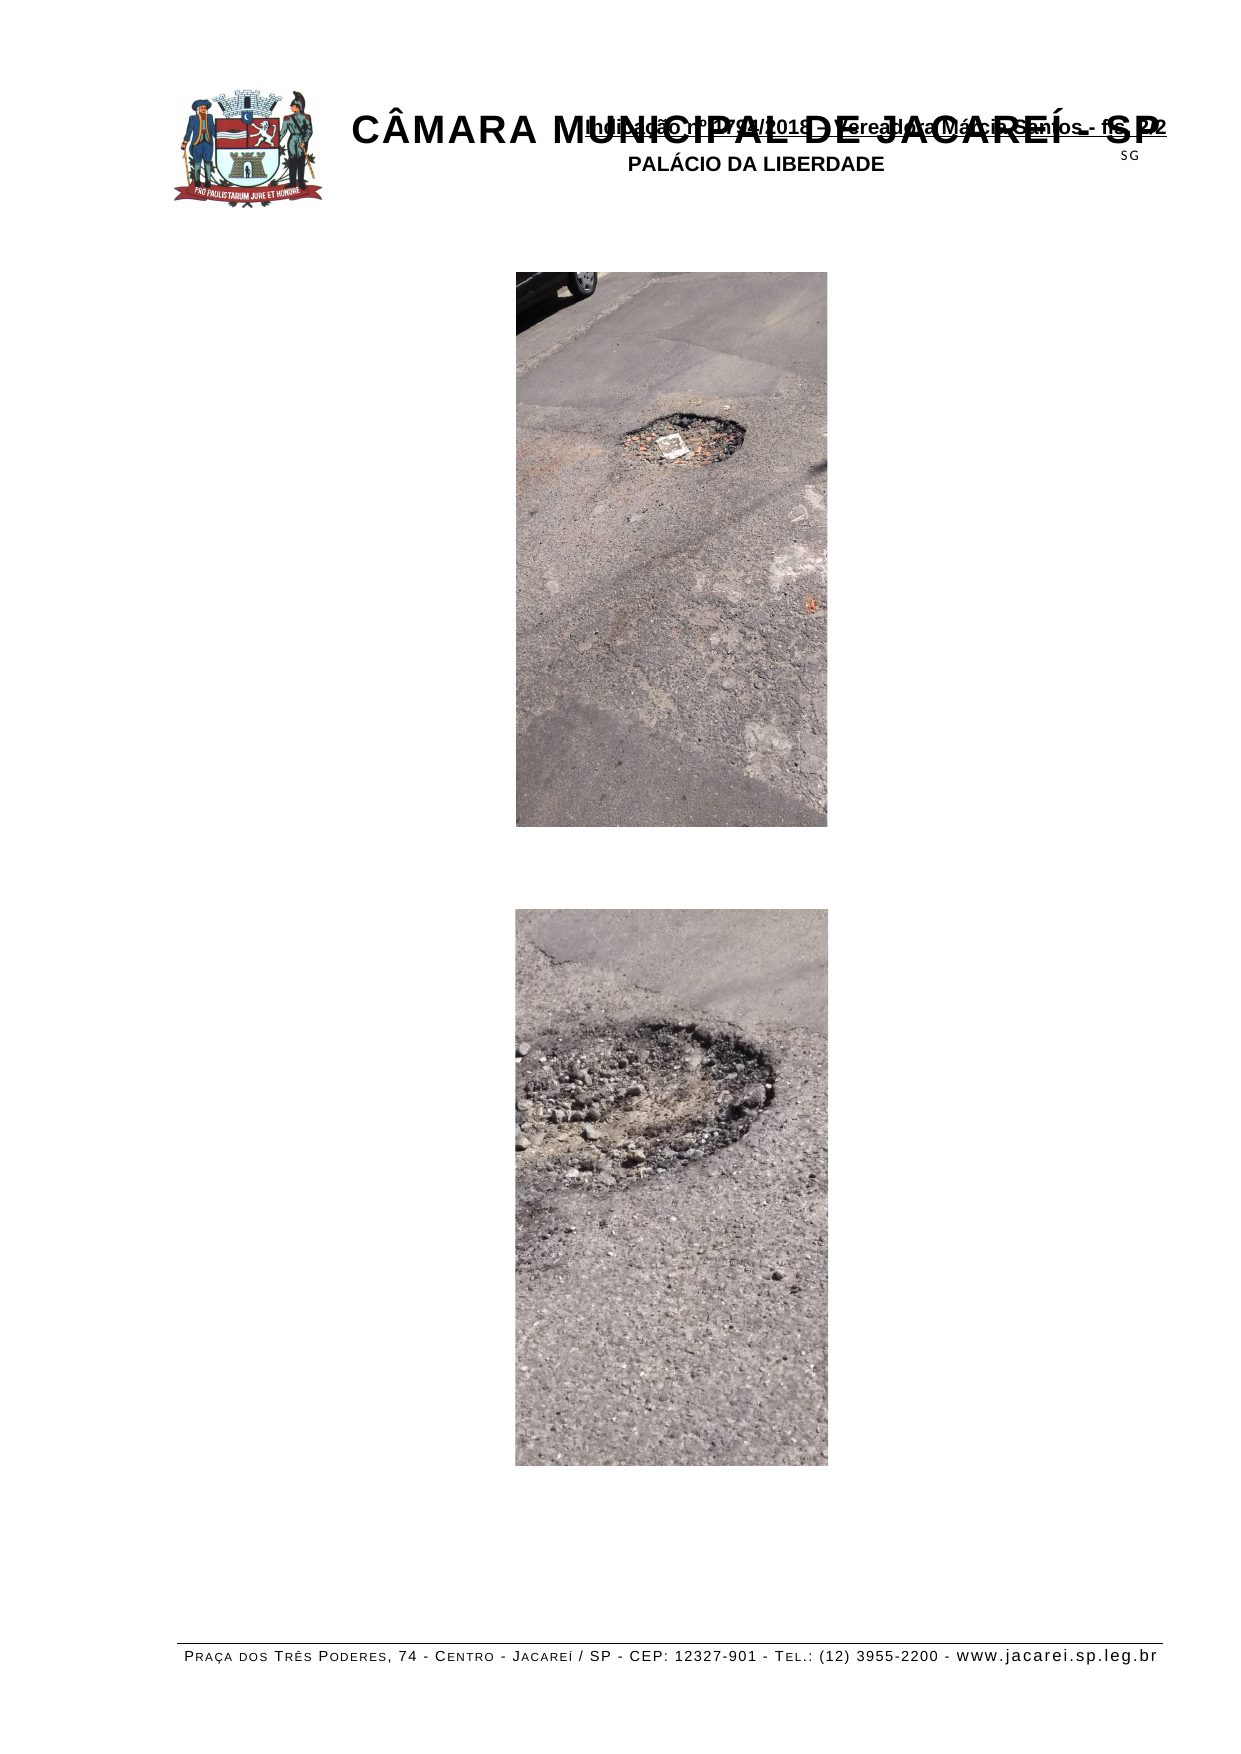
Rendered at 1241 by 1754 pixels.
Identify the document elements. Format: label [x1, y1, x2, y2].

picture [516, 272, 828, 827]
picture [515, 909, 829, 1466]
picture [173, 89, 323, 208]
